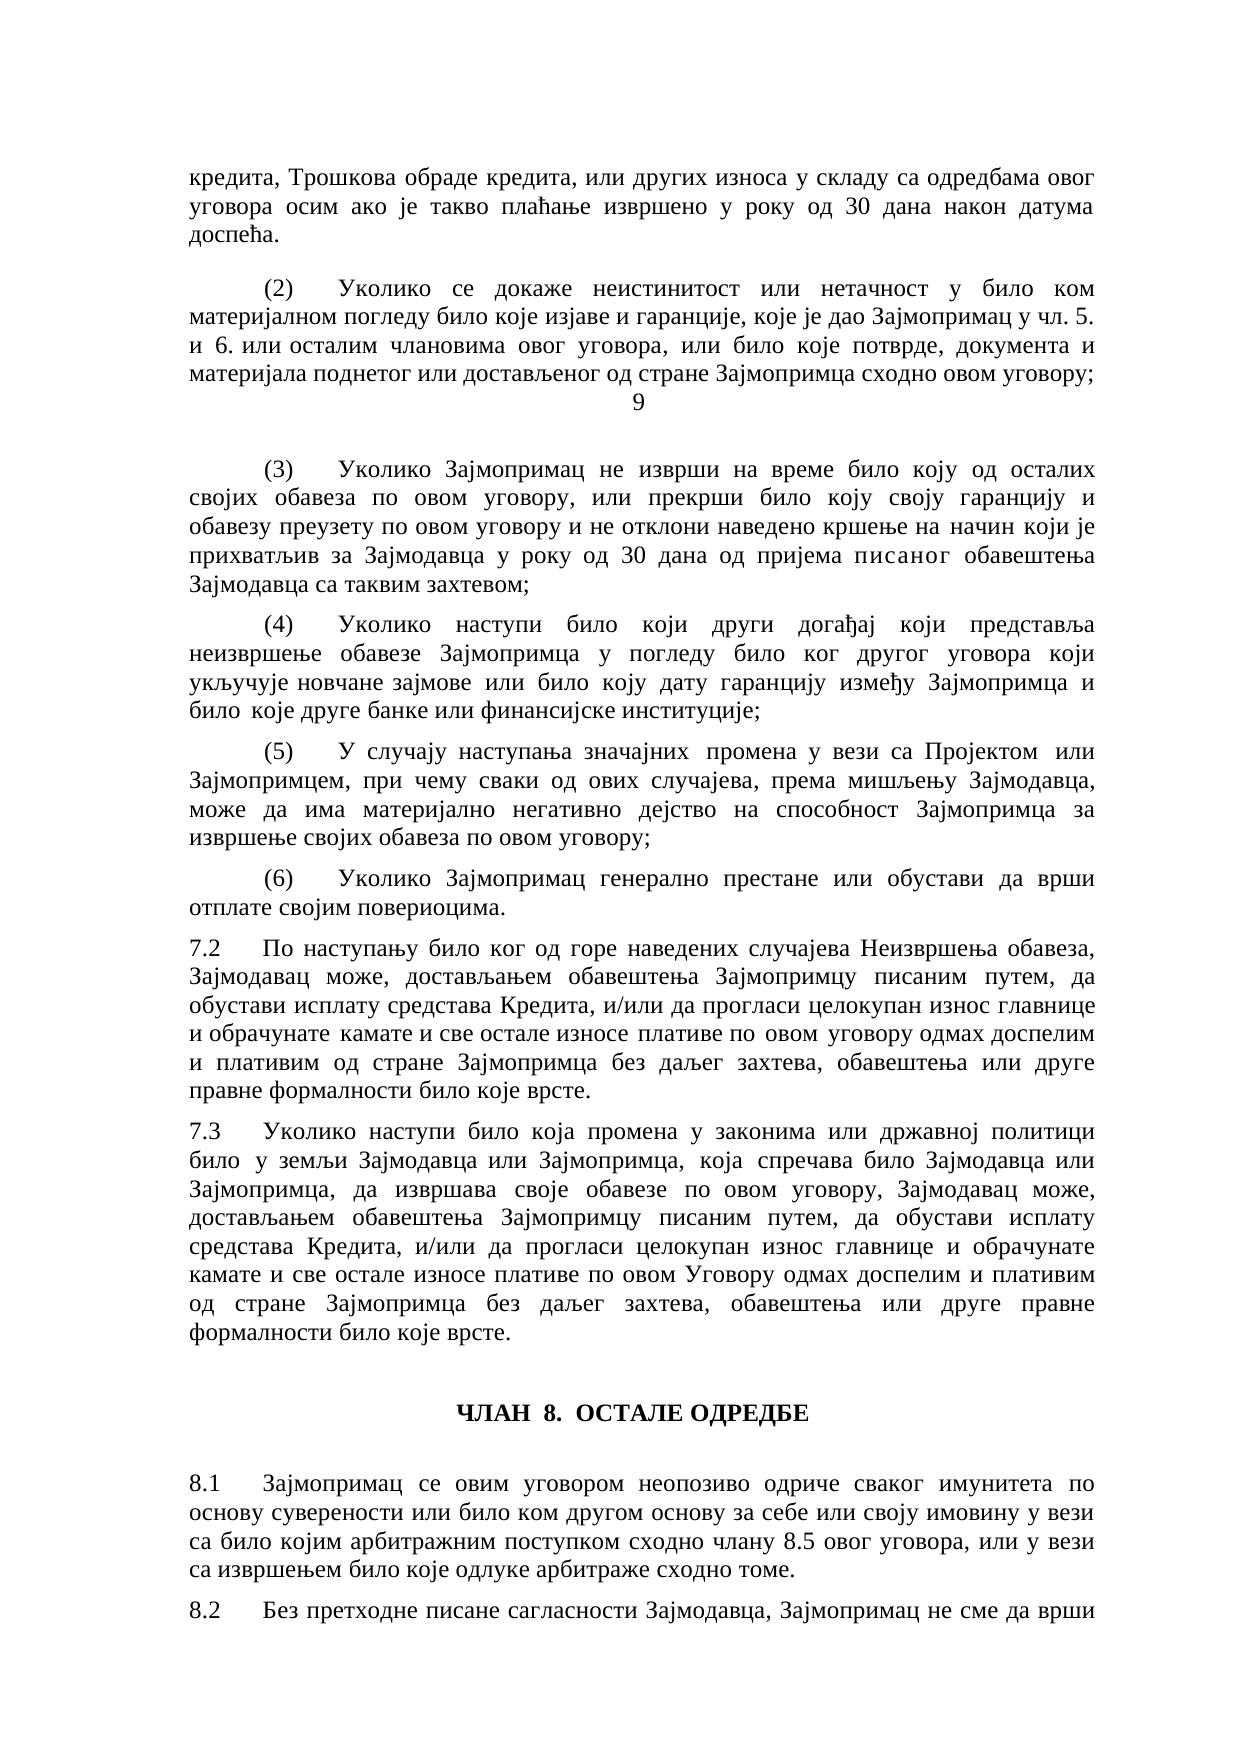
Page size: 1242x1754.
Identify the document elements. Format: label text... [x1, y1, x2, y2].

text (2) Уколико се докаже неистинитост или нетачност у било ком материјалном погледу било које изјаве и гаранције, које је дао Зајмопримац у чл. 5. и 6. или осталим члановима овог уговора, или било које потврде, документа и материјала поднетог или достављеног од стране Зајмопримца сходно овом уговору; [189, 273, 1095, 387]
text 7.3 Уколико наступи било која промена у законима или државној политици било у земљи Зајмодавца или Зајмопримца, која спречава било Зајмодавца или Зајмопримца, да извршава своје обавезе по овом уговору, Зајмодавац може, достављањем обавештења Зајмопримцу писаним путем, да обустави исплату средстава Кредита, и/или да прогласи целокупан износ главнице и обрачунате камате и све остале износе плативе по овом Уговору одмах доспелим и плативим од стране Зајмопримца без даљег захтева, обавештења или друге правне формалности било које врсте. [189, 1117, 1095, 1345]
text (6) Уколико Зајмопримац генерално престане или обустави да врши отплате својим повериоцима. [189, 863, 1095, 921]
text 8.1 Зајмопримац се овим уговором неопозиво одриче сваког имунитета по основу суверености или било ком другом основу за себе или своју имовину у вези са било којим арбитражним поступком сходно члану 8.5 овог уговора, или у вези са извршењем било које одлуке арбитраже сходно томе. [189, 1469, 1094, 1583]
text ЧЛАН 8. ОСТАЛЕ ОДРЕДБЕ [456, 1398, 1102, 1427]
text 9 [175, 387, 1102, 416]
text 7.2 По наступању било ког од горе наведених случајева Неизвршења обавеза, Зајмодавац може, достављањем обавештења Зајмопримцу писаним путем, да обустави исплату средстава Кредита, и/или да прогласи целокупан износ главнице и обрачунате камате и све остале износе плативе по овом уговору одмах доспелим и плативим од стране Зајмопримца без даљег захтева, обавештења или друге правне формалности било које врсте. [189, 933, 1095, 1104]
text (5) У случају наступања значајних промена у вези са Пројектом или Зајмопримцем, при чему сваки од ових случајева, према мишљењу Зајмодавца, може да има материјално негативно дејство на способност Зајмопримца за извршење својих обавеза по овом уговору; [189, 736, 1095, 851]
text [189, 1595, 1095, 1624]
text (3) Уколико Зајмопримац не изврши на време било коју од осталих својих обавеза по овом уговору, или прекрши било коју своју гаранцију и обавезу преузету по овом уговору и не отклони наведено кршење на начин који је прихватљив за Зајмодавца у року од 30 дана од пријема писаног обавештења Зајмодавца са таквим захтевом; [189, 454, 1095, 597]
text (4) Уколико наступи било који други догађај који представља неизвршење обавезе Зајмопримца у погледу било ког другог уговора који укључује новчане зајмове или било коју дату гаранцију између Зајмопримца и било које друге банке или финансијске институције; [189, 610, 1094, 724]
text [189, 162, 1095, 248]
